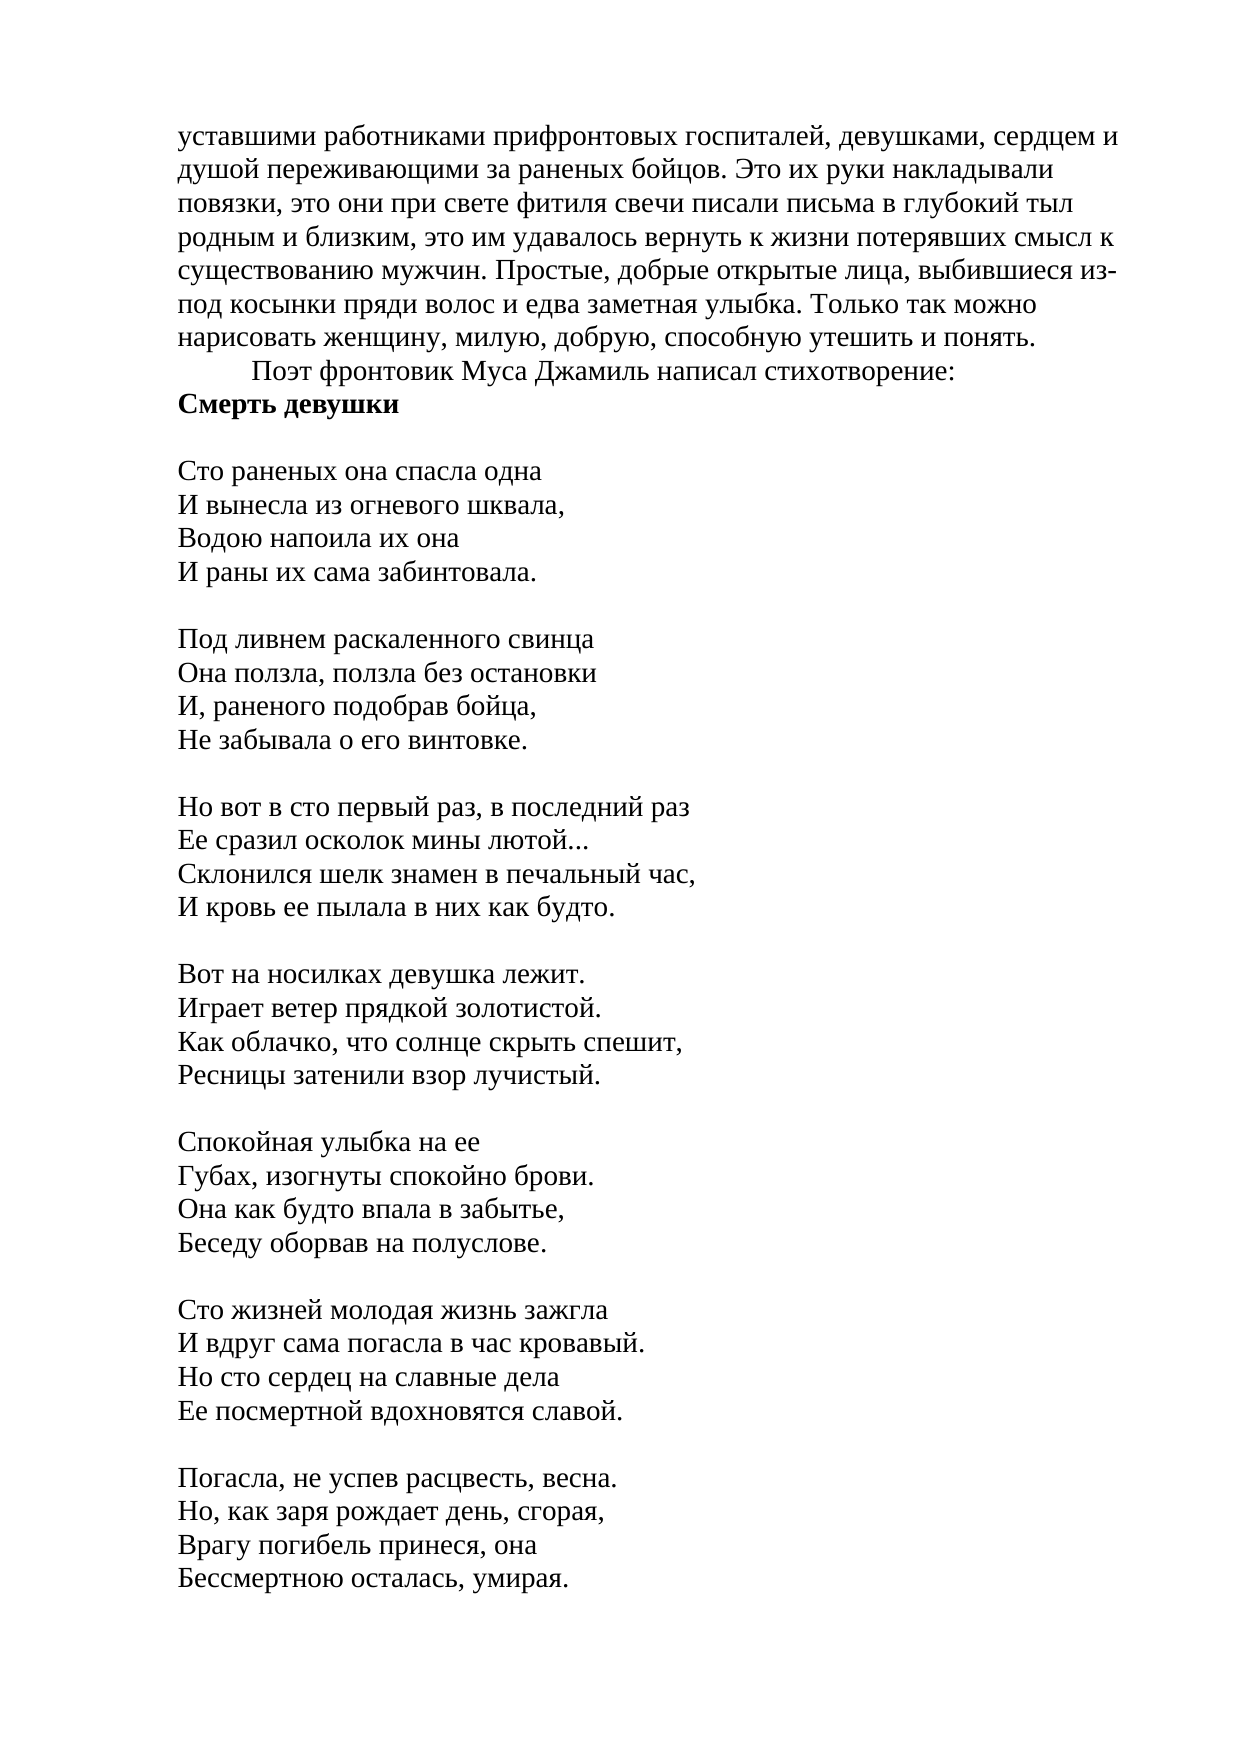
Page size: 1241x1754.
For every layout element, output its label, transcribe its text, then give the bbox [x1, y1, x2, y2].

text Поэт фронтовик Муса Джамиль написал стихотворение: [177, 353, 1152, 386]
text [177, 118, 1152, 353]
text Смерть девушки [177, 386, 1152, 420]
text Сто раненых она спасла одна И вынесла из огневого шквала, Водою напоила их она И раны их сама забинтовала. Под ливнем раскаленного свинца Она ползла, ползла без остановки И, раненого подобрав бойца, Не забывала о его винтовке. Но вот в сто первый раз, в последний раз Ее сразил осколок мины лютой... Склонился шелк знамен в печальный час, И кровь ее пылала в них как будто. Вот на носилках девушка лежит. Играет ветер прядкой золотистой. Как облачко, что солнце скрыть спешит, Ресницы затенили взор лучистый. Спокойная улыбка на ее Губах, изогнуты спокойно брови. Она как будто впала в забытье, Беседу оборвав на полуслове. Сто жизней молодая жизнь зажгла И вдруг сама погасла в час кровавый. Но сто сердец на славные дела Ее посмертной вдохновятся славой. Погасла, не успев расцвесть, весна. Но, как заря рождает день, сгорая, Врагу погибель принеся, она Бессмертною осталась, умирая. [177, 453, 1152, 1594]
